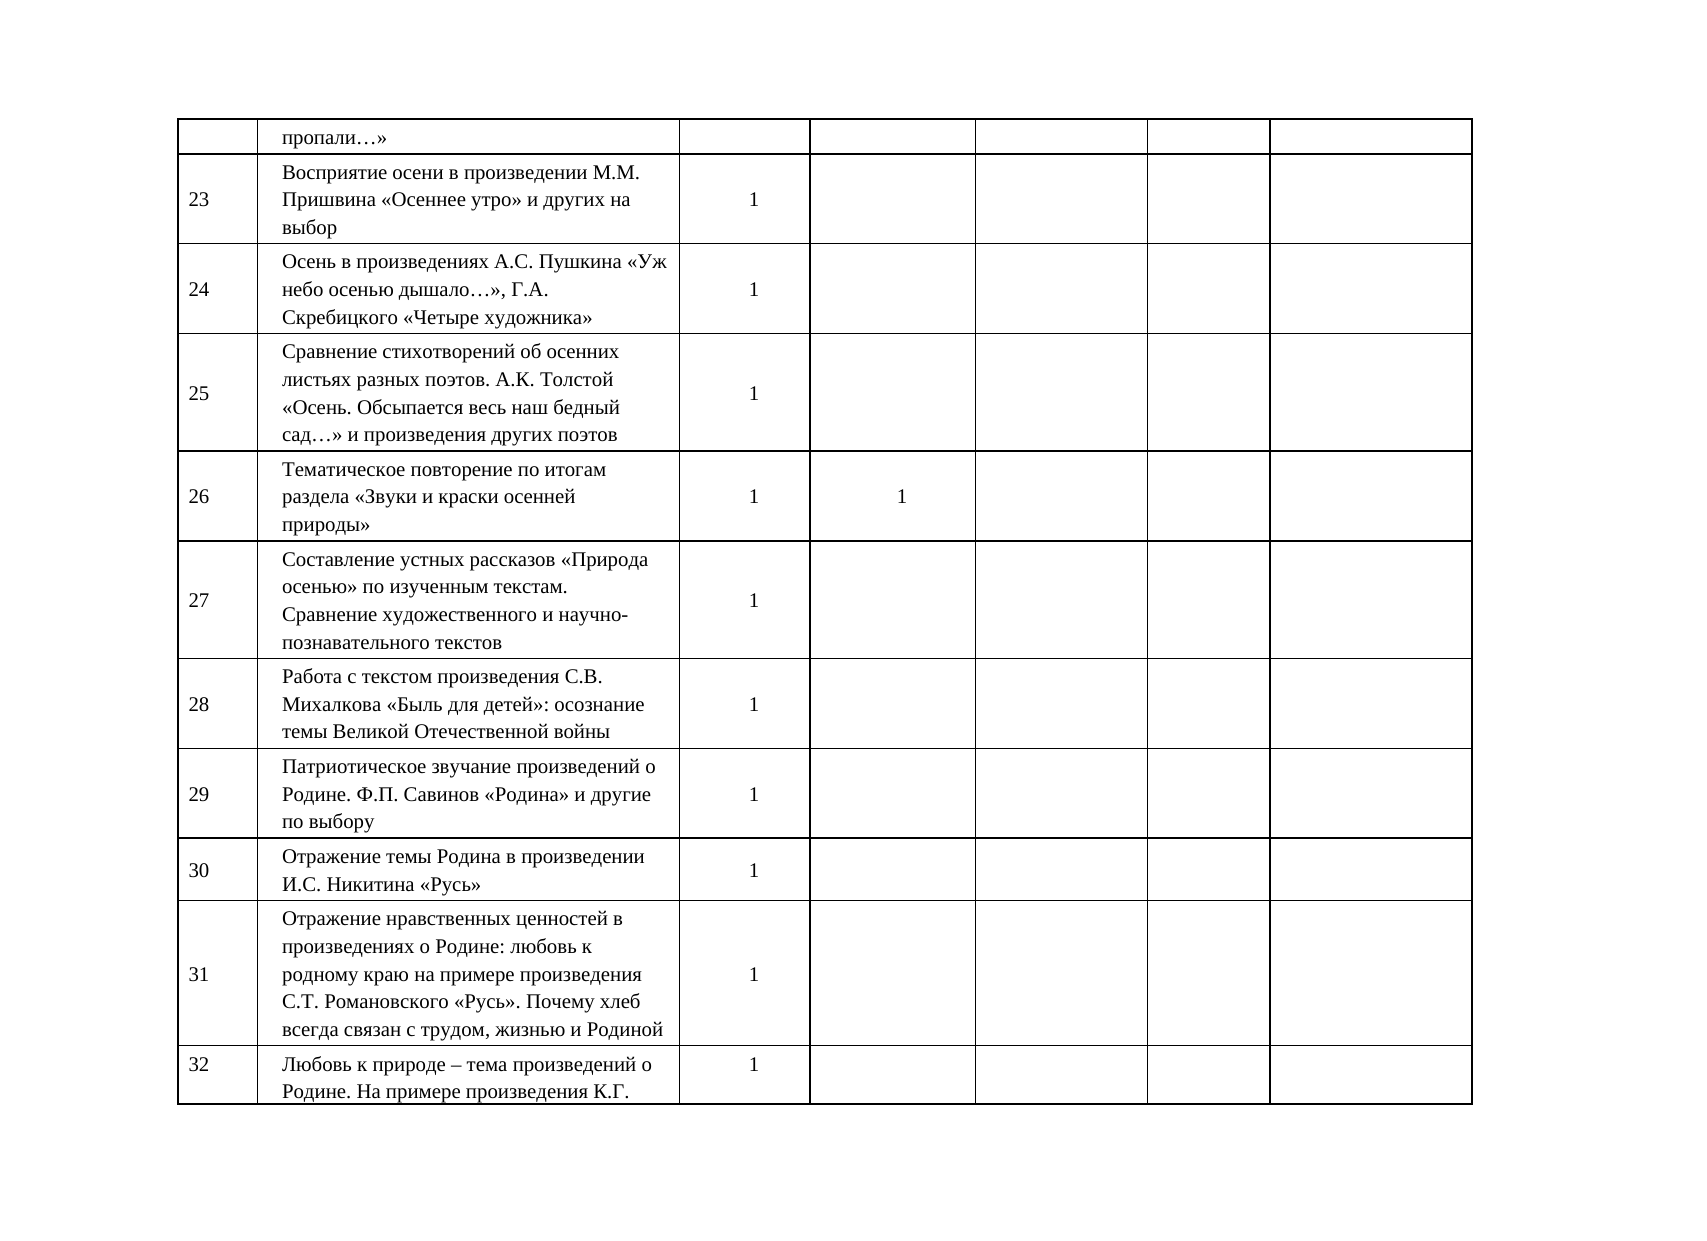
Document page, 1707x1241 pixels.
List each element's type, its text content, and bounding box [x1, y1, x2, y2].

table_cell [1271, 1046, 1471, 1103]
table_cell [1148, 901, 1269, 1045]
table_cell [811, 120, 975, 153]
table_cell [1271, 244, 1471, 333]
table_cell 1 [680, 901, 809, 1045]
table_cell [1148, 155, 1269, 243]
table_cell [976, 155, 1147, 243]
table_cell Осень в произведениях А.С. Пушкина «Уж небо осенью дышало…», Г.А. Скребицкого «Четыре художника» [258, 244, 679, 333]
table_cell 27 [179, 542, 257, 657]
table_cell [258, 1046, 679, 1103]
table_cell 1 [680, 749, 809, 837]
table_cell [976, 452, 1147, 540]
table_cell [1148, 749, 1269, 837]
table_cell 1 [680, 334, 809, 450]
table_cell 1 [680, 839, 809, 899]
table_cell 31 [179, 901, 257, 1045]
table_cell [1148, 244, 1269, 333]
table_cell Отражение темы Родина в произведении И.С. Никитина «Русь» [258, 839, 679, 899]
table_cell [1271, 120, 1471, 153]
table_cell [1148, 659, 1269, 747]
table_cell 1 [680, 452, 809, 540]
table_cell Патриотическое звучание произведений о Родине. Ф.П. Савинов «Родина» и другие по выбору [258, 749, 679, 837]
table_cell [1148, 334, 1269, 450]
table_cell [811, 244, 975, 333]
table_cell [976, 659, 1147, 747]
table_cell 1 [680, 155, 809, 243]
table_cell [811, 901, 975, 1045]
table_cell [1271, 334, 1471, 450]
table_cell 26 [179, 452, 257, 540]
table_cell [976, 1046, 1147, 1103]
table_cell [811, 659, 975, 747]
table_cell [1271, 839, 1471, 899]
table_cell Работа с текстом произведения С.В. Михалкова «Быль для детей»: осознание темы Великой Отечественной войны [258, 659, 679, 747]
table_cell [976, 120, 1147, 153]
table_cell [811, 839, 975, 899]
table_cell [1271, 659, 1471, 747]
table_cell [1271, 749, 1471, 837]
table_cell [976, 542, 1147, 657]
table_cell [976, 334, 1147, 450]
table_cell [1271, 542, 1471, 657]
table_cell 24 [179, 244, 257, 333]
table_cell 1 [680, 120, 809, 153]
table_cell [1271, 452, 1471, 540]
table_cell [811, 542, 975, 657]
table_cell [976, 839, 1147, 899]
table_cell 28 [179, 659, 257, 747]
table_cell 32 [179, 1046, 257, 1103]
table_cell 22 [179, 120, 257, 153]
table_cell Сравнение стихотворений об осенних листьях разных поэтов. А.К. Толстой «Осень. Обсыпается весь наш бедный сад…» и произведения других поэтов [258, 334, 679, 450]
table_cell 1 [811, 452, 975, 540]
table_cell [811, 155, 975, 243]
table_cell [1271, 155, 1471, 243]
table_cell [1148, 1046, 1269, 1103]
table_cell [1148, 542, 1269, 657]
table_cell [811, 1046, 975, 1103]
table_cell [976, 901, 1147, 1045]
table_cell [1271, 901, 1471, 1045]
table_cell 30 [179, 839, 257, 899]
table_cell [811, 749, 975, 837]
table_cell [1148, 452, 1269, 540]
table_cell [976, 244, 1147, 333]
table_cell 1 [680, 1046, 809, 1103]
table_cell [811, 334, 975, 450]
table_cell 1 [680, 244, 809, 333]
table_cell Отражение нравственных ценностей в произведениях о Родине: любовь к родному краю на примере произведения С.Т. Романовского «Русь». Почему хлеб всегда связан с трудом, жизнью и Родиной [258, 901, 679, 1045]
table_cell Восприятие осени в произведении М.М. Пришвина «Осеннее утро» и других на выбор [258, 155, 679, 243]
table_cell Тематическое повторение по итогам раздела «Звуки и краски осенней природы» [258, 452, 679, 540]
table_cell [976, 749, 1147, 837]
table_cell 29 [179, 749, 257, 837]
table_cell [258, 120, 679, 153]
table_cell 1 [680, 542, 809, 657]
table_cell 23 [179, 155, 257, 243]
table_cell 25 [179, 334, 257, 450]
table_cell [1148, 120, 1269, 153]
table_cell 1 [680, 659, 809, 747]
table_cell [1148, 839, 1269, 899]
table_cell Составление устных рассказов «Природа осенью» по изученным текстам. Сравнение художественного и научно-познавательного текстов [258, 542, 679, 657]
